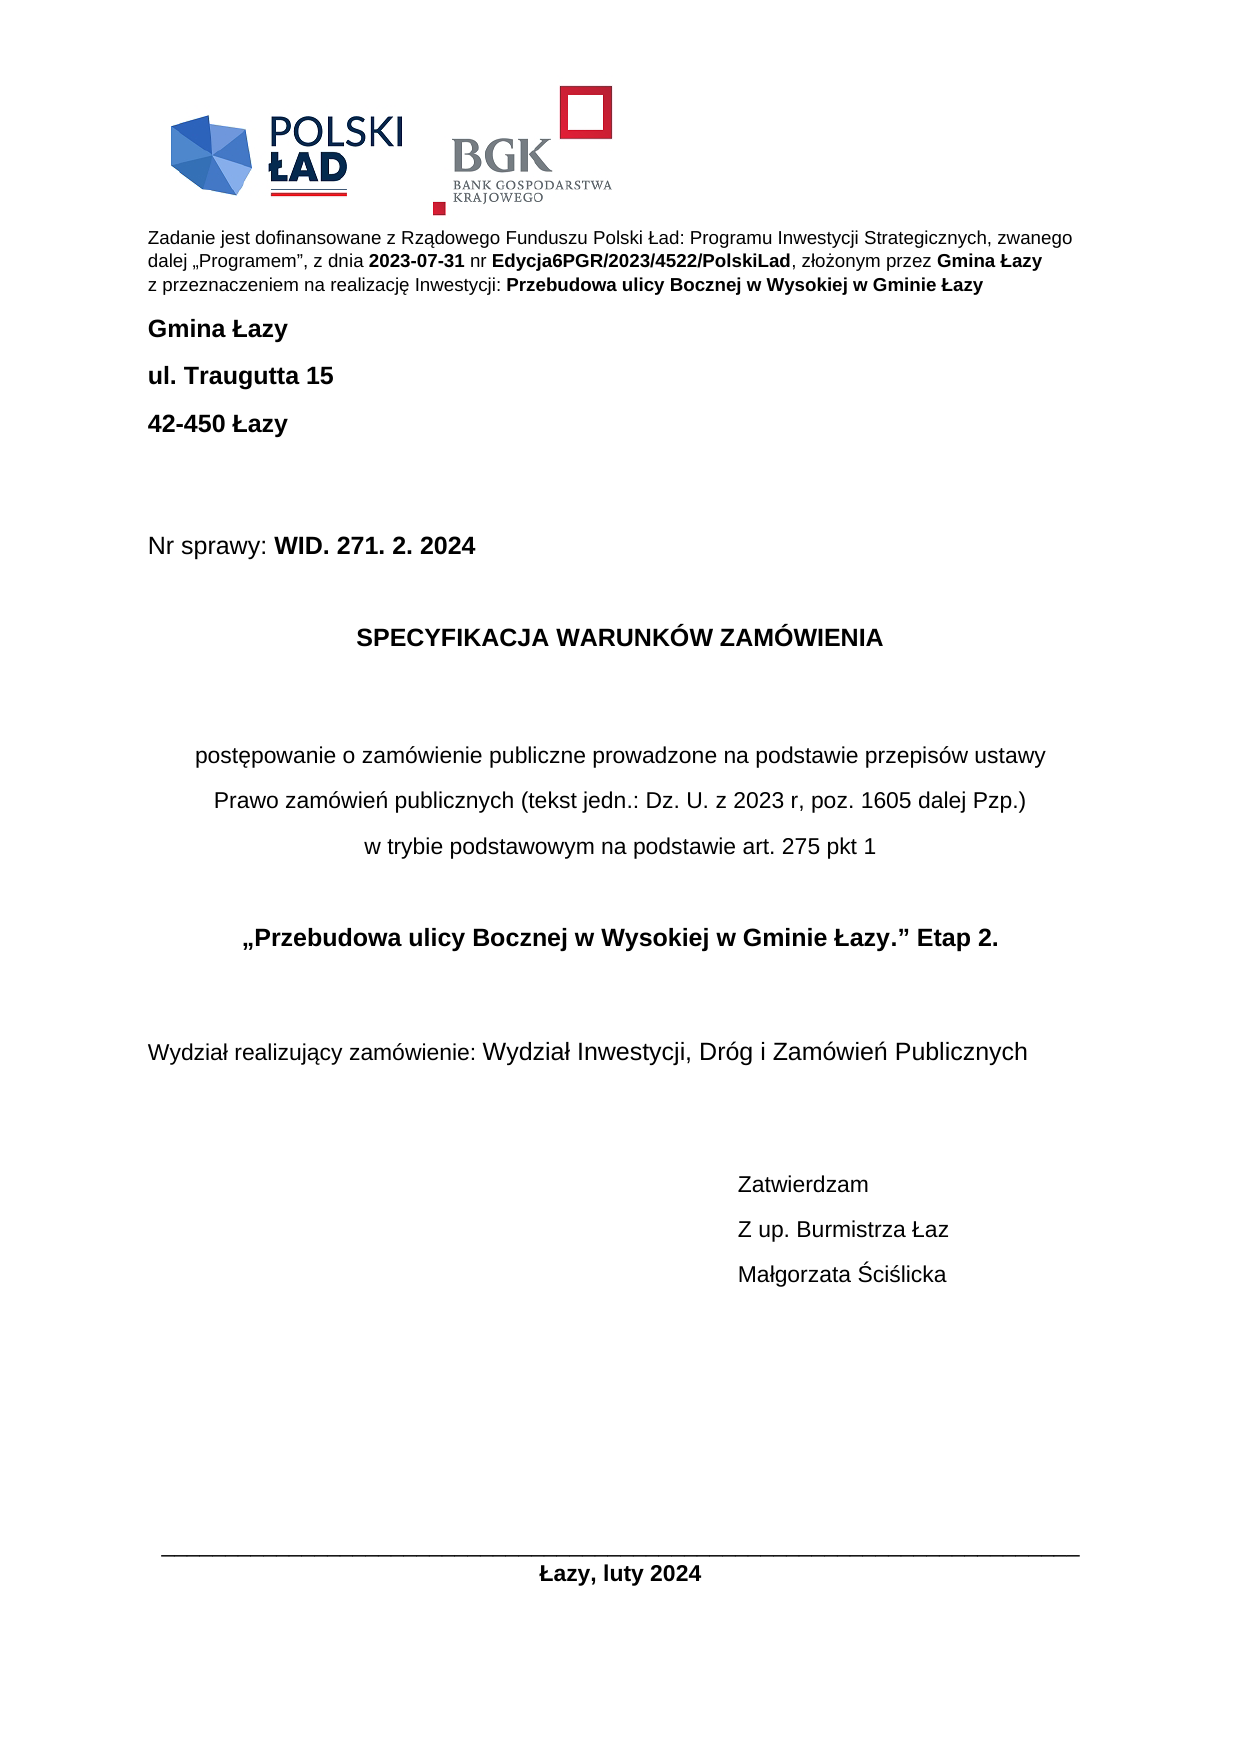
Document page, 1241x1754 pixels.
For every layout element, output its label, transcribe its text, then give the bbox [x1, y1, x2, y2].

text w trybie podstawowym na podstawie art. 275 pkt 1 [148, 833, 1093, 859]
text Zatwierdzam [664, 1171, 1093, 1197]
text ul. Traugutta 15 [148, 361, 1093, 390]
text 42-450 Łazy [148, 409, 1093, 438]
text „Przebudowa ulicy Bocznej w Wysokiej w Gminie Łazy.” Etap 2. [148, 923, 1093, 952]
subtitle Wydział realizujący zamówienie: Wydział Inwestycji, Dróg i Zamówień Publicznych [148, 1037, 1093, 1066]
text Małgorzata Ściślicka [664, 1261, 1093, 1287]
text ________________________________________________________________________ Łazy, luty 2024 [148, 1531, 1093, 1586]
text Prawo zamówień publicznych (tekst jedn.: Dz. U. z 2023 r, poz. 1605 dalej Pzp.) [148, 787, 1093, 814]
subtitle SPECYFIKACJA WARUNKÓW ZAMÓWIENIA [148, 623, 1093, 652]
text Z up. Burmistrza Łaz [664, 1216, 1093, 1242]
text postępowanie o zamówienie publiczne prowadzone na podstawie przepisów ustawy [148, 742, 1093, 769]
text Gmina Łazy [148, 314, 1093, 342]
text Nr sprawy: WID. 271. 2. 2024 [148, 531, 1093, 559]
